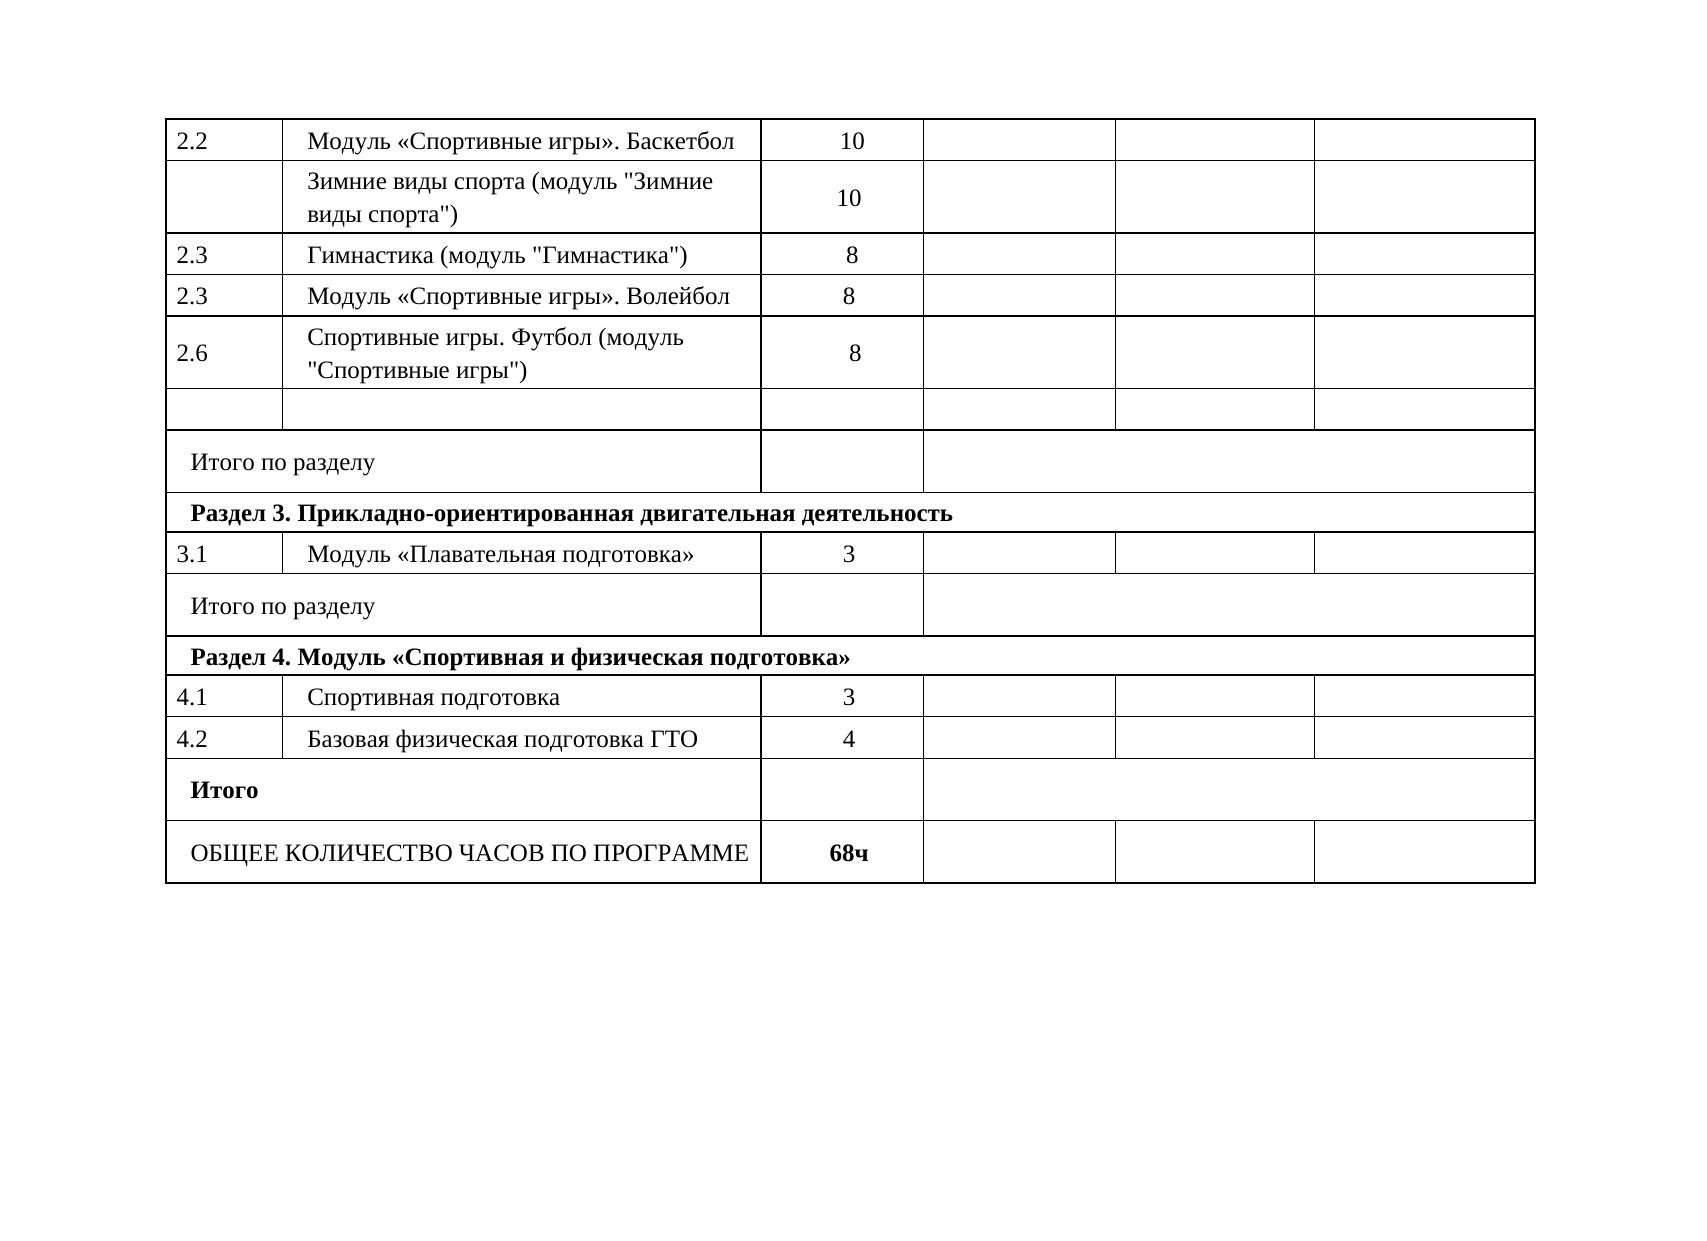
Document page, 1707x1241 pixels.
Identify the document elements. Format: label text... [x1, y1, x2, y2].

table_cell Модуль «Плавательная подготовка» [283, 533, 760, 572]
table_cell [283, 389, 760, 429]
table_cell [1116, 234, 1314, 274]
table_cell [1315, 676, 1534, 716]
table_cell [1315, 120, 1534, 160]
table_cell [167, 389, 282, 429]
table_cell 8 [762, 275, 923, 315]
table_cell 8 [762, 234, 923, 274]
table_cell Раздел 3. Прикладно-ориентированная двигательная деятельность [167, 493, 1534, 531]
table_cell 4.2 [167, 717, 282, 757]
table_cell [167, 161, 282, 232]
table_cell [924, 161, 1115, 232]
table_cell [762, 389, 923, 429]
table_cell 4 [762, 717, 923, 757]
table_cell [1315, 389, 1534, 429]
table_cell [1116, 275, 1314, 315]
table_cell [924, 759, 1534, 820]
table_cell [924, 431, 1534, 492]
table_cell [1315, 821, 1534, 882]
table_cell [924, 574, 1534, 635]
table_cell Спортивная подготовка [283, 676, 760, 716]
table_cell [924, 275, 1115, 315]
table_cell [1315, 275, 1534, 315]
table_cell [762, 431, 923, 492]
table_cell Итого [167, 759, 760, 820]
table_cell 10 [762, 120, 923, 160]
table_cell 2.2 [167, 120, 282, 160]
table_cell [1116, 317, 1314, 388]
table_cell [924, 120, 1115, 160]
table_cell Базовая физическая подготовка ГТО [283, 717, 760, 757]
table_cell ОБЩЕЕ КОЛИЧЕСТВО ЧАСОВ ПО ПРОГРАММЕ [167, 821, 760, 882]
table_cell [924, 317, 1115, 388]
table_cell Итого по разделу [167, 574, 760, 635]
table_cell [1315, 533, 1534, 572]
table_cell [1315, 717, 1534, 757]
table_cell [762, 574, 923, 635]
table_cell [924, 389, 1115, 429]
table_cell [1116, 717, 1314, 757]
table_cell [1116, 161, 1314, 232]
table_cell [1315, 161, 1534, 232]
table_cell 3 [762, 676, 923, 716]
table_cell [924, 533, 1115, 572]
table_cell Итого по разделу [167, 431, 760, 492]
table_cell [924, 821, 1115, 882]
table_cell [1315, 317, 1534, 388]
table_cell Раздел 4. Модуль «Спортивная и физическая подготовка» [167, 637, 1534, 674]
table_cell Модуль «Спортивные игры». Волейбол [283, 275, 760, 315]
table_cell Зимние виды спорта (модуль "Зимние виды спорта") [283, 161, 760, 232]
table_cell [1116, 120, 1314, 160]
table_cell 4.1 [167, 676, 282, 716]
table_cell 68ч [762, 821, 923, 882]
table_cell [1116, 533, 1314, 572]
table_cell 2.3 [167, 234, 282, 274]
table_cell [924, 234, 1115, 274]
table_cell Спортивные игры. Футбол (модуль "Спортивные игры") [283, 317, 760, 388]
table_cell [1116, 676, 1314, 716]
table_cell [1116, 389, 1314, 429]
table_cell [924, 676, 1115, 716]
table_cell [1116, 821, 1314, 882]
table_cell 10 [762, 161, 923, 232]
table_cell [1315, 234, 1534, 274]
table_cell 3 [762, 533, 923, 572]
table_cell Гимнастика (модуль "Гимнастика") [283, 234, 760, 274]
table_cell [762, 759, 923, 820]
table_cell 2.6 [167, 317, 282, 388]
table_cell [924, 717, 1115, 757]
table_cell 3.1 [167, 533, 282, 572]
table_cell Модуль «Спортивные игры». Баскетбол [283, 120, 760, 160]
table_cell 2.3 [167, 275, 282, 315]
table_cell 8 [762, 317, 923, 388]
